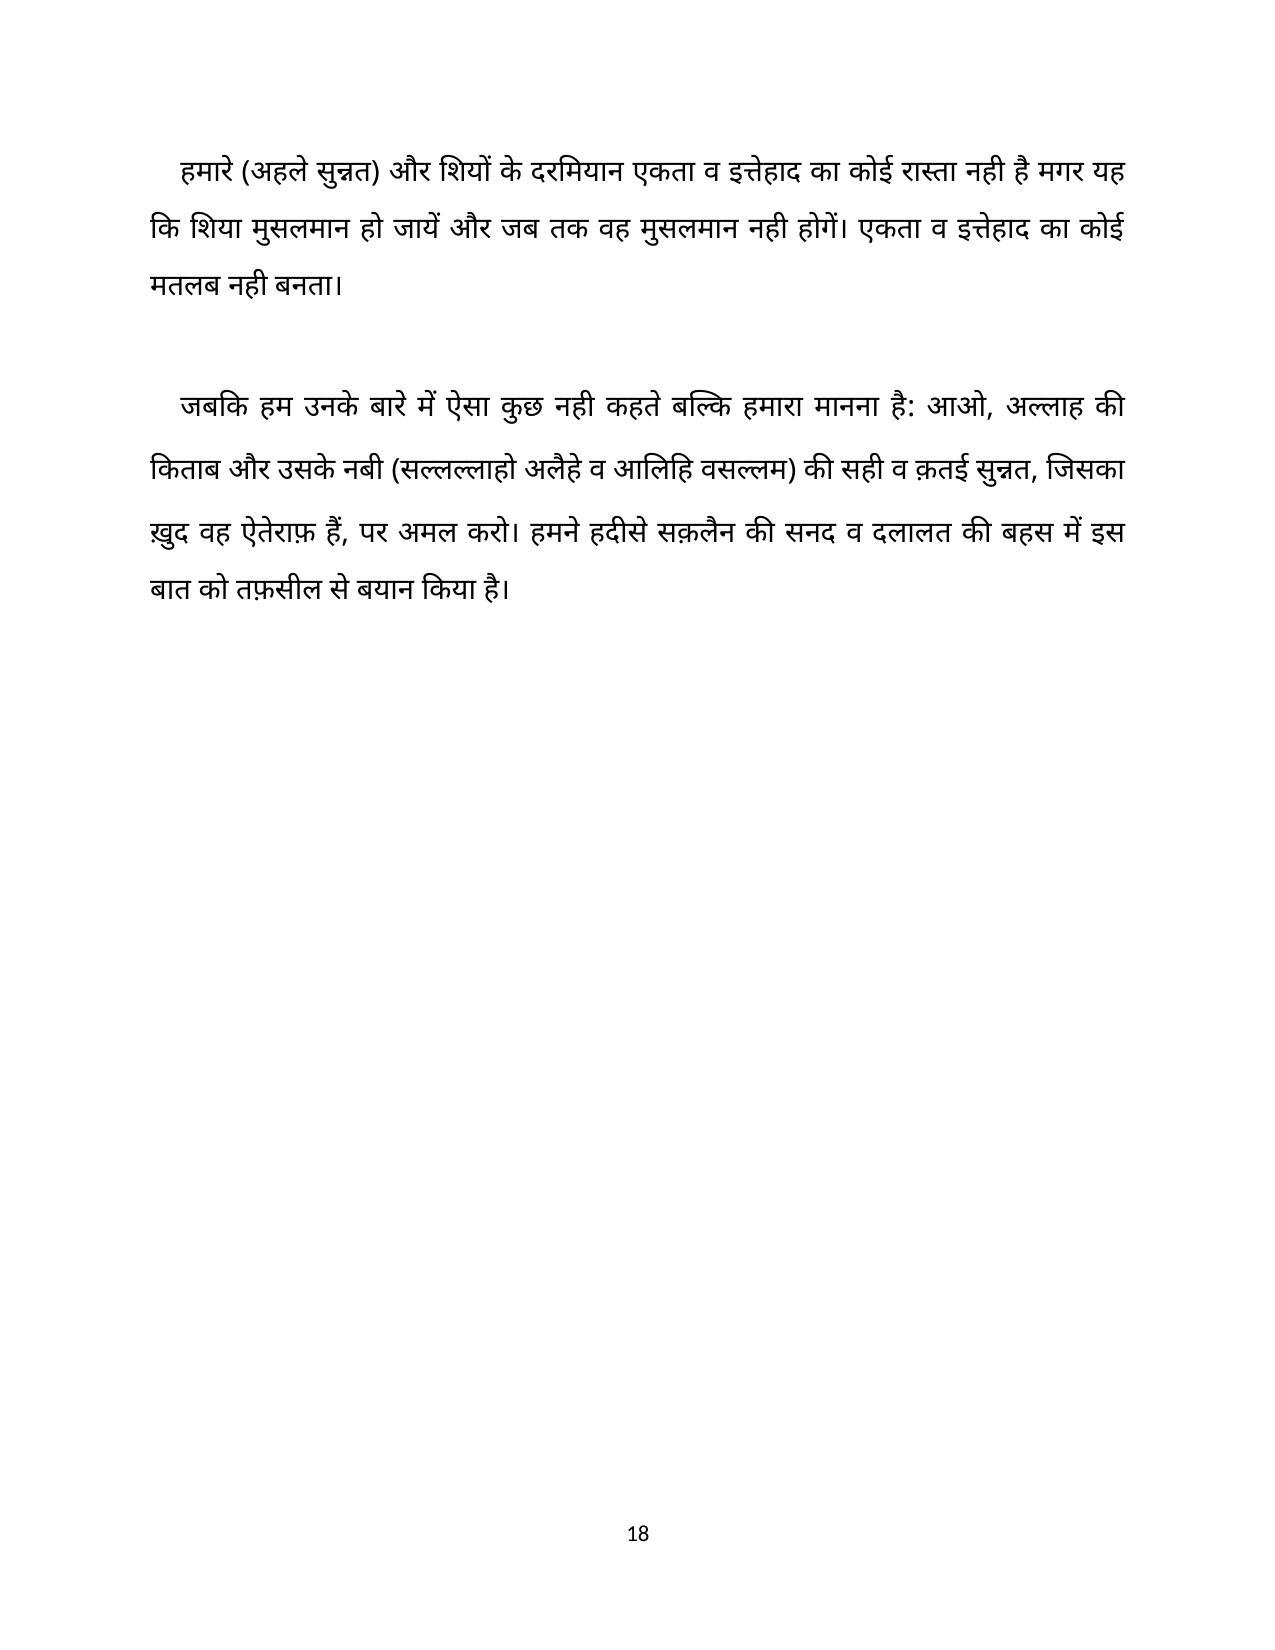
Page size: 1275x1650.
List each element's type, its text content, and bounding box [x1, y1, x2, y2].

text जबकि हम उनके बारे में ऐसा कुछ नही कहते बल्कि हमारा मानना है: आओ, अल्लाह की किताब और उसके नबी (सल्लल्लाहो अलैहे व आलिहि वसल्लम) की सही व क़तई सुन्नत, जिसका ख़ुद वह ऐतेराफ़ हैं, पर अमल करो। हमने हदीसे सक़लैन की सनद व दलालत की बहस में इस बात को तफ़सील से बयान किया है। [150, 385, 1125, 611]
text हमारे (अहले सुन्नत) और शियों के दरमियान एकता व इत्तेहाद का कोई रास्ता नही है मगर यह कि शिया मुसलमान हो जायें और जब तक वह मुसलमान नही होगें। एकता व इत्तेहाद का कोई मतलब नही बनता। [150, 150, 1125, 307]
